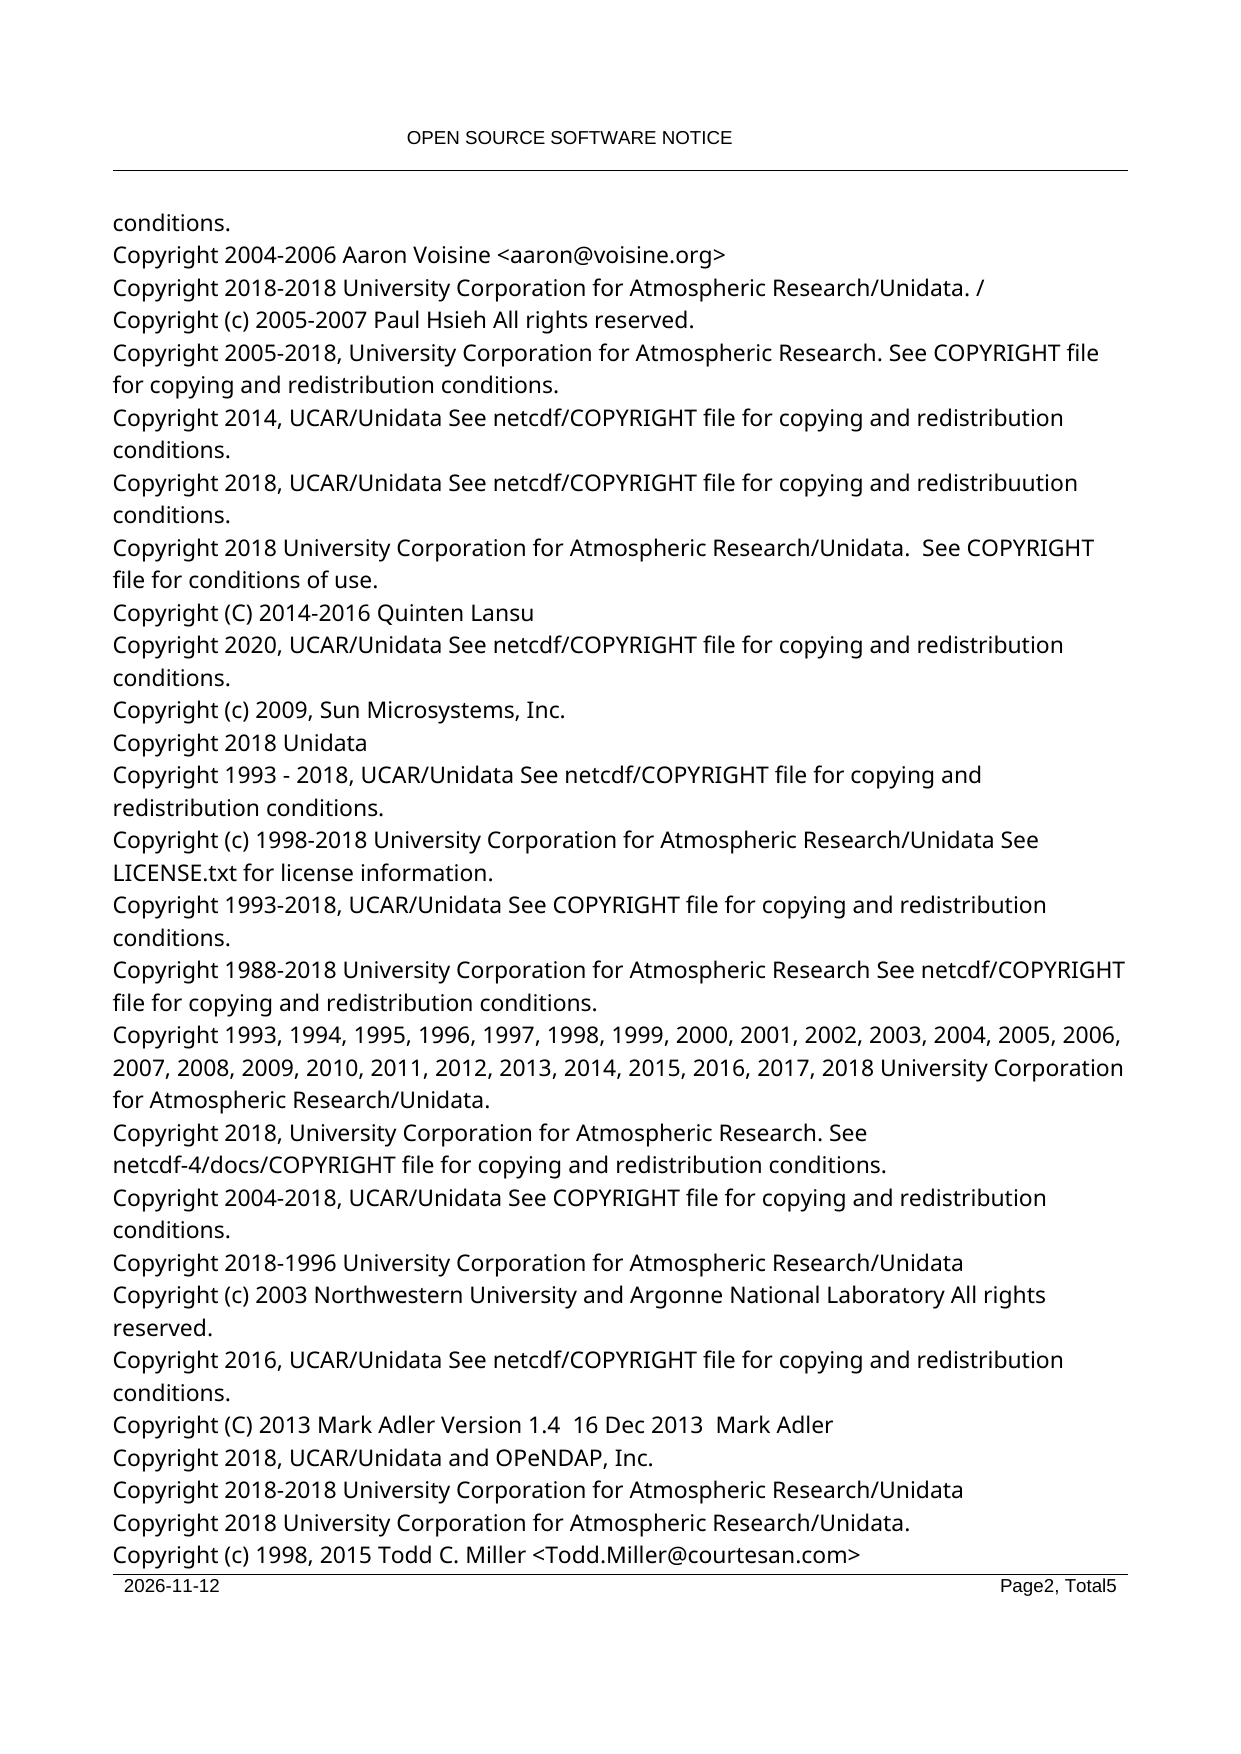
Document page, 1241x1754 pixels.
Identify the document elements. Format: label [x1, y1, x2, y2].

text [112, 206, 1128, 1571]
